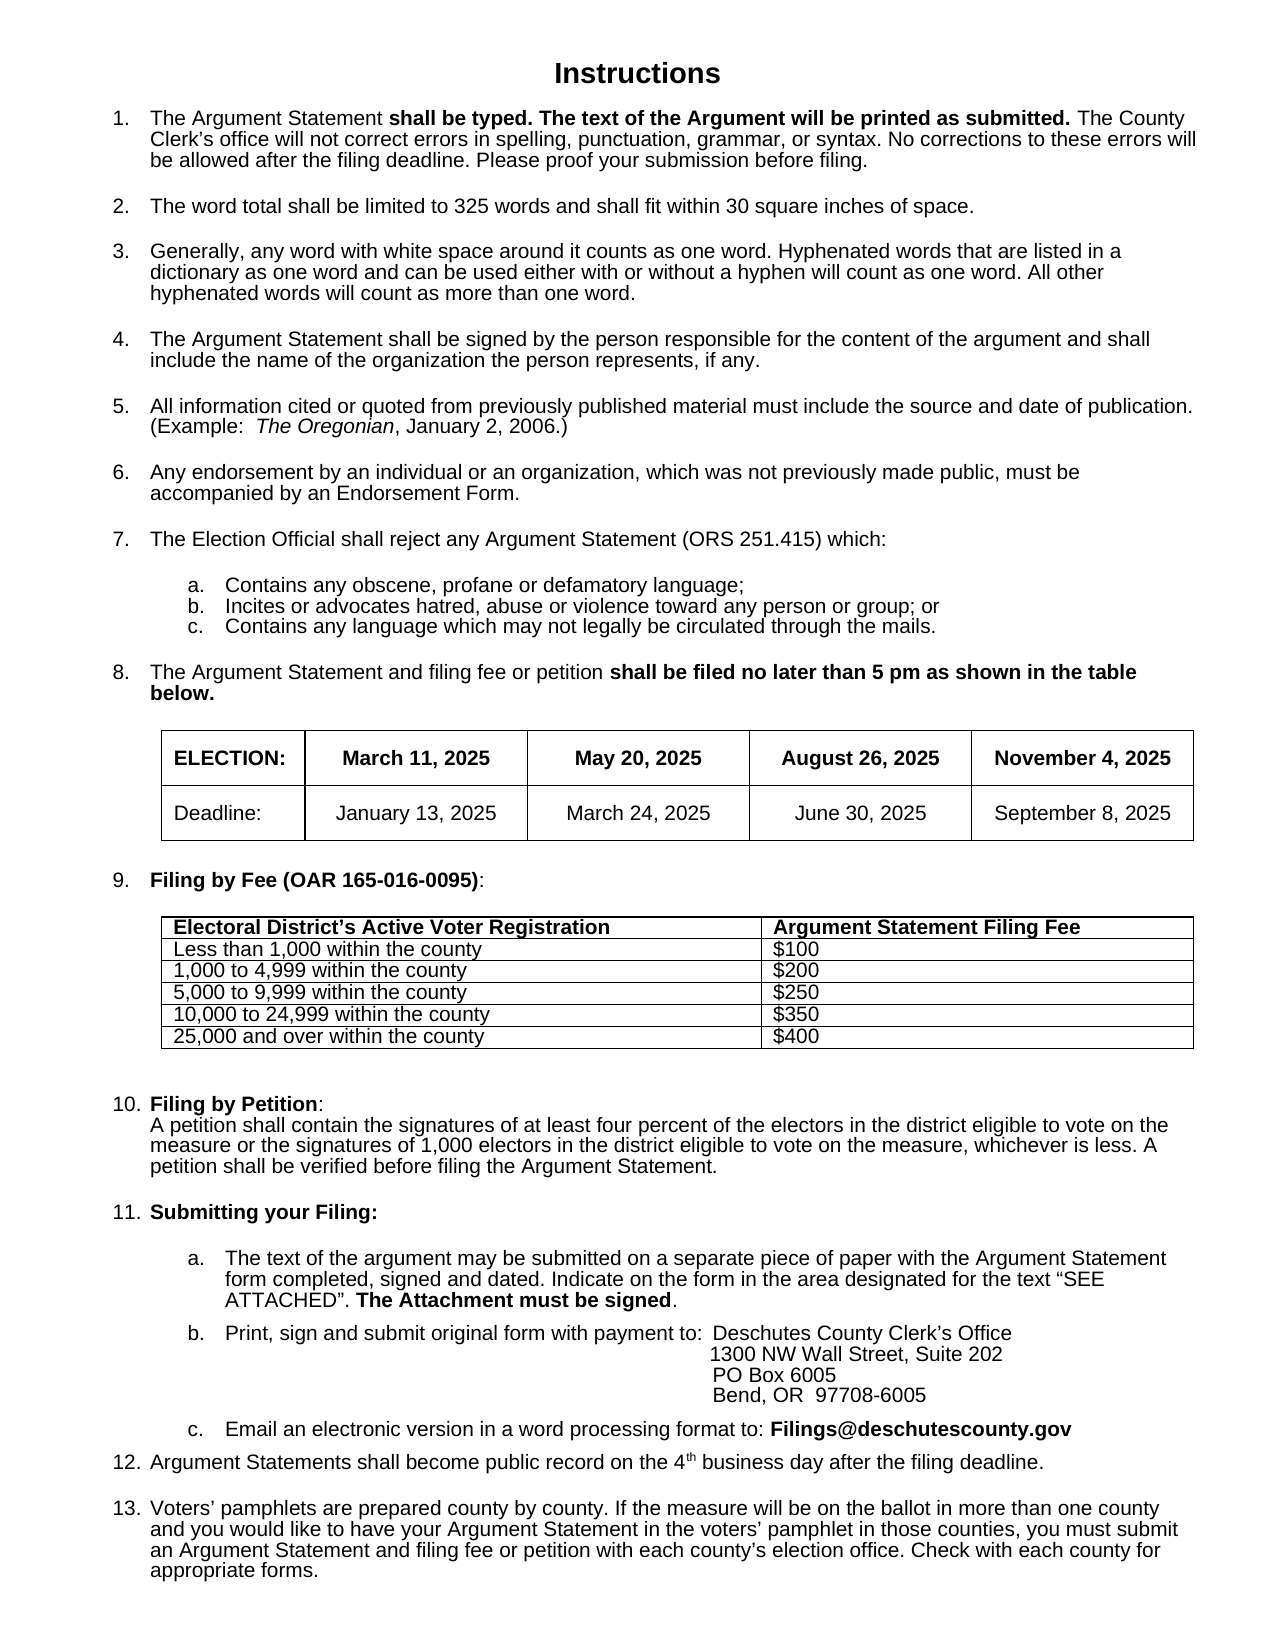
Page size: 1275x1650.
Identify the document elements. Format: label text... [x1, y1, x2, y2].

list Any endorsement by an individual or an organization, which was not previously made public, must be accompanied by an Endorsement Form. [112, 463, 1200, 505]
table_cell $400 [762, 1027, 1193, 1048]
list Contains any language which may not legally be circulated through the mails. [187, 617, 1200, 638]
list Contains any obscene, profane or defamatory language; [187, 576, 1200, 596]
table_cell $200 [762, 961, 1193, 982]
table_cell $100 [762, 939, 1193, 960]
table_cell September 8, 2025 [972, 786, 1193, 840]
table_header Argument Statement Filing Fee [762, 918, 1193, 938]
list The Argument Statement and filing fee or petition shall be filed no later than 5 pm as shown in the table below. [112, 663, 1200, 705]
table_cell June 30, 2025 [750, 786, 971, 840]
table_cell 5,000 to 9,999 within the county [162, 983, 761, 1004]
list The Election Official shall reject any Argument Statement (ORS 251.415) which: [112, 530, 1200, 551]
table_header March 11, 2025 [306, 731, 527, 785]
list Filing by Petition: A petition shall contain the signatures of at least four percent of the electors in the district eligible to vote on the measure or the signatures of 1,000 electors in the district eligible to vote on the measure, whichever is less. A petition shall be verified before filing the Argument Statement. [112, 1094, 1200, 1178]
list The word total shall be limited to 325 words and shall fit within 30 square inches of space. [112, 196, 1200, 217]
table_cell March 24, 2025 [528, 786, 749, 840]
table_cell January 13, 2025 [306, 786, 527, 840]
table_cell Less than 1,000 within the county [162, 939, 761, 960]
table_cell $250 [762, 983, 1193, 1004]
list Incites or advocates hatred, abuse or violence toward any person or group; or [187, 596, 1200, 617]
table_cell 1,000 to 4,999 within the county [162, 961, 761, 982]
table_cell 25,000 and over within the county [162, 1027, 761, 1048]
list Filing by Fee (OAR 165-016-0095): [112, 871, 1200, 891]
list Argument Statements shall become public record on the 4th business day after the filing deadline. [112, 1453, 1200, 1474]
table_cell $350 [762, 1005, 1193, 1026]
list The Argument Statement shall be signed by the person responsible for the content of the argument and shall include the name of the organization the person represents, if any. [112, 330, 1200, 371]
list Generally, any word with white space around it counts as one word. Hyphenated words that are listed in a dictionary as one word and can be used either with or without a hyphen will count as one word. All other hyphenated words will count as more than one word. [112, 242, 1200, 305]
list All information cited or quoted from previously published material must include the source and date of publication. (Example: The Oregonian, January 2, 2006.) [112, 396, 1200, 438]
list The Argument Statement shall be typed. The text of the Argument will be printed as submitted. The County Clerk’s office will not correct errors in spelling, punctuation, grammar, or syntax. No corrections to these errors will be allowed after the filing deadline. Please proof your submission before filing. [112, 109, 1200, 171]
table_cell 10,000 to 24,999 within the county [162, 1005, 761, 1026]
list Email an electronic version in a word processing format to: Filings@deschutescounty.gov [187, 1419, 1200, 1440]
table_header ELECTION: [162, 731, 304, 785]
table_header May 20, 2025 [528, 731, 749, 785]
list Submitting your Filing: [112, 1203, 1200, 1224]
list Voters’ pamphlets are prepared county by county. If the measure will be on the ballot in more than one county and you would like to have your Argument Statement in the voters’ pamphlet in those counties, you must submit an Argument Statement and filing fee or petition with each county’s election office. Check with each county for appropriate forms. [112, 1499, 1200, 1582]
list The text of the argument may be submitted on a separate piece of paper with the Argument Statement form completed, signed and dated. Indicate on the form in the area designated for the text “SEE ATTACHED”. The Attachment must be signed. [187, 1249, 1200, 1311]
table_header November 4, 2025 [972, 731, 1193, 785]
list Print, sign and submit original form with payment to: Deschutes County Clerk’s Office 1300 NW Wall Street, Suite 202 PO Box 6005 Bend, OR 97708-6005 [187, 1324, 1200, 1407]
table_cell Deadline: [162, 786, 304, 840]
table_header August 26, 2025 [750, 731, 971, 785]
text Instructions [75, 56, 1200, 90]
table_header Electoral District’s Active Voter Registration [162, 918, 761, 938]
